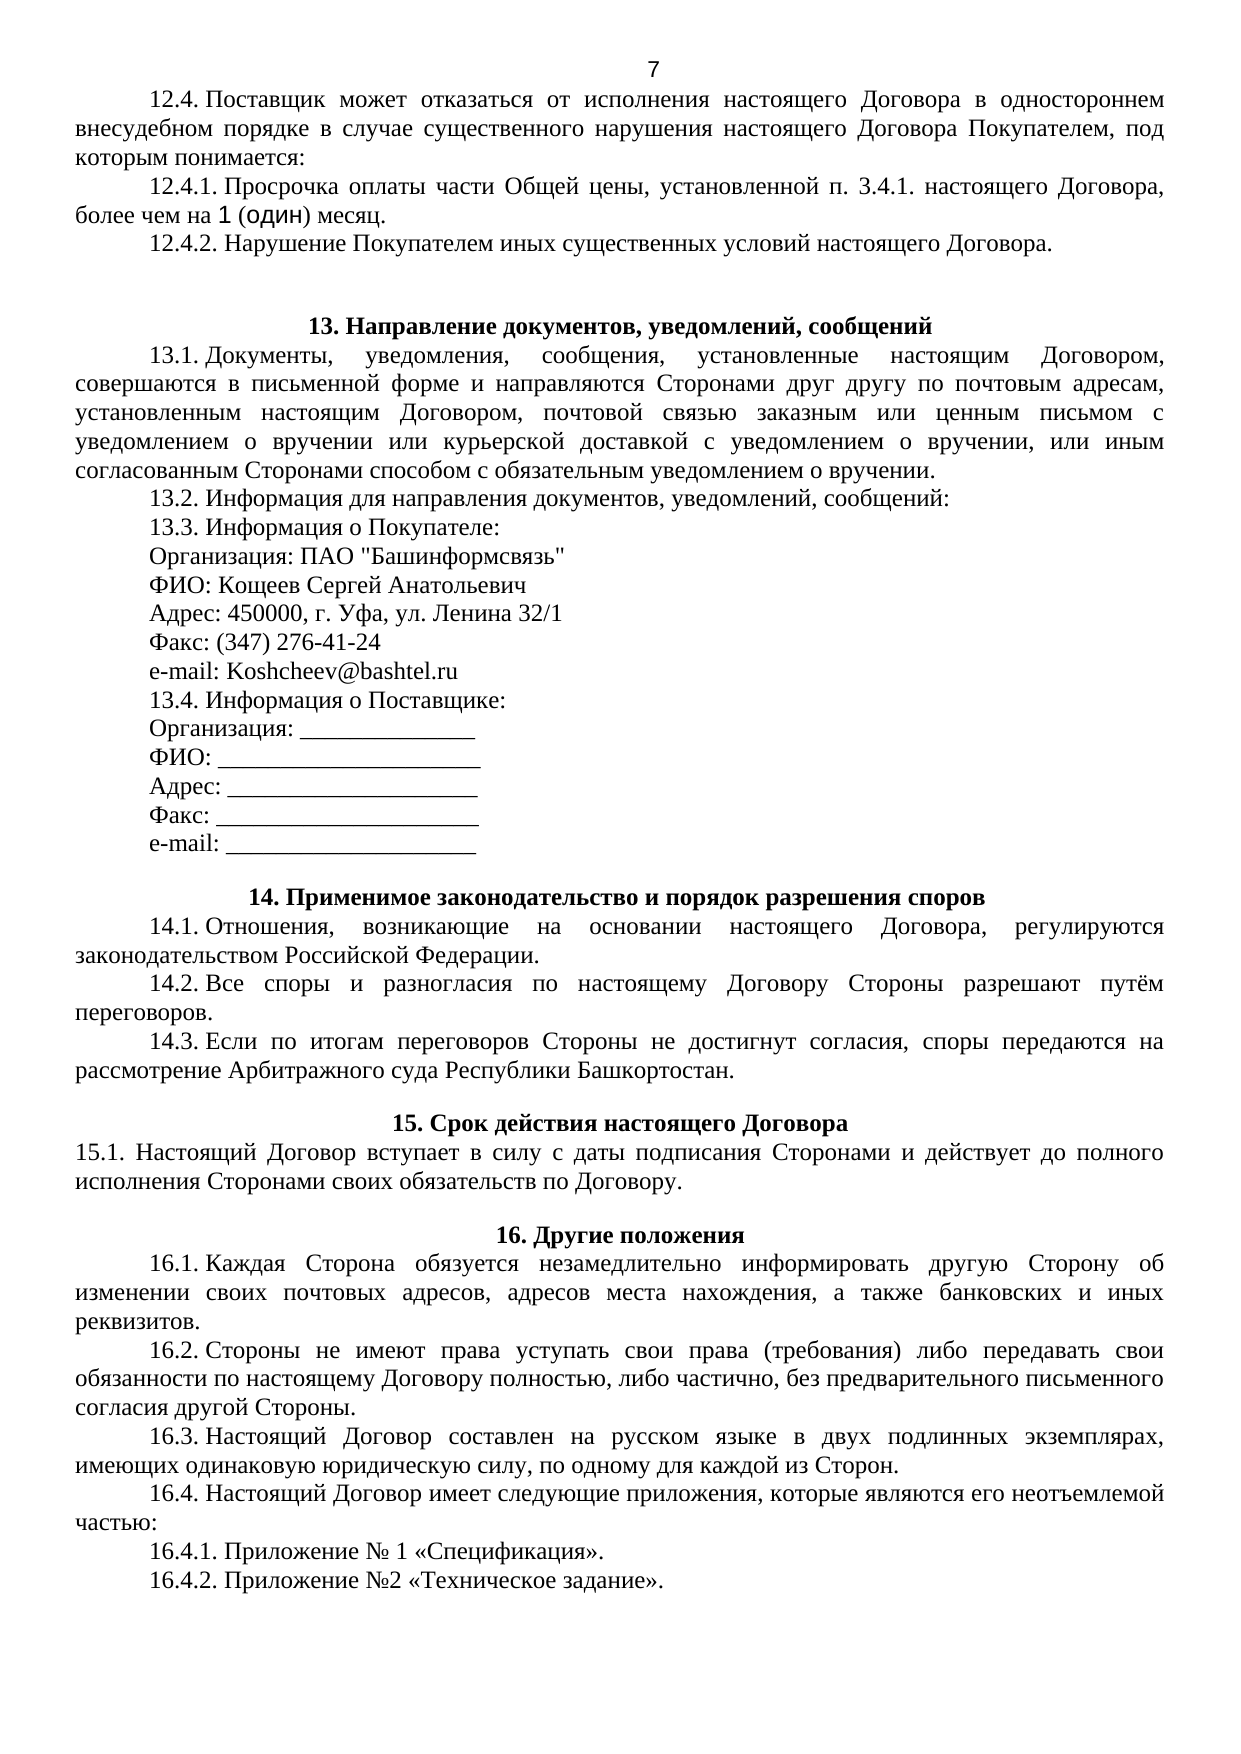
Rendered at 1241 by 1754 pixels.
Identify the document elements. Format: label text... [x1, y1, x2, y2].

list Приложение № 1 «Спецификация». [75, 1536, 1165, 1565]
text Факс: (347) 276-41-24 [75, 627, 1165, 656]
list Информация для направления документов, уведомлений, сообщений: [75, 483, 1165, 512]
list Настоящий Договор имеет следующие приложения, которые являются его неотъемлемой частью: [75, 1478, 1165, 1536]
list Нарушение Покупателем иных существенных условий настоящего Договора. [75, 228, 1165, 257]
list Стороны не имеют права уступать свои права (требования) либо передавать свои обязанности по настоящему Договору полностью, либо частично, без предварительного письменного согласия другой Стороны. [75, 1335, 1165, 1421]
text e-mail: ____________________ [75, 828, 1165, 857]
list Каждая Сторона обязуется незамедлительно информировать другую Сторону об изменении своих почтовых адресов, адресов места нахождения, а также банковских и иных реквизитов. [75, 1248, 1165, 1335]
list Настоящий Договор составлен на русском языке в двух подлинных экземплярах, имеющих одинаковую юридическую силу, по одному для каждой из Сторон. [75, 1421, 1165, 1478]
list Информация о Поставщике: [75, 685, 1165, 713]
list Направление документов, уведомлений, сообщений [75, 311, 1165, 340]
list Срок действия настоящего Договора [75, 1108, 1165, 1137]
text Адрес: ____________________ [75, 771, 1165, 800]
text e-mail: Koshcheev@bashtel.ru [75, 656, 1165, 685]
list Просрочка оплаты части Общей цены, установленной п. 3.4.1. настоящего Договора, более чем на 1 (один) месяц. [75, 171, 1165, 228]
list Приложение №2 «Техническое задание». [75, 1565, 1165, 1593]
list Если по итогам переговоров Стороны не достигнут согласия, споры передаются на рассмотрение Арбитражного суда Республики Башкортостан. [75, 1026, 1165, 1083]
text Факс: _____________________ [75, 800, 1165, 828]
list Другие положения [75, 1220, 1165, 1248]
text Организация: ______________ [75, 713, 1165, 742]
text Адрес: 450000, г. Уфа, ул. Ленина 32/1 [75, 598, 1165, 627]
list Все споры и разногласия по настоящему Договору Стороны разрешают путём переговоров. [75, 968, 1165, 1026]
list Применимое законодательство и порядок разрешения споров [75, 882, 1165, 911]
text 15.1. Настоящий Договор вступает в силу с даты подписания Сторонами и действует до полного исполнения Сторонами своих обязательств по Договору. [75, 1137, 1165, 1195]
text ФИО: _____________________ [75, 742, 1165, 771]
list Отношения, возникающие на основании настоящего Договора, регулируются законодательством Российской Федерации. [75, 911, 1165, 968]
list Информация о Покупателе: [75, 512, 1165, 541]
text Организация: ПАО "Башинформсвязь" [75, 541, 1165, 570]
text ФИО: Кощеев Сергей Анатольевич [75, 570, 1165, 598]
list Поставщик может отказаться от исполнения настоящего Договора в одностороннем внесудебном порядке в случае существенного нарушения настоящего Договора Покупателем, под которым понимается: [75, 84, 1165, 171]
list Документы, уведомления, сообщения, установленные настоящим Договором, совершаются в письменной форме и направляются Сторонами друг другу по почтовым адресам, установленным настоящим Договором, почтовой связью заказным или ценным письмом с уведомлением о вручении или курьерской доставкой с уведомлением о вручении, или иным согласованным Сторонами способом с обязательным уведомлением о вручении. [75, 340, 1165, 483]
